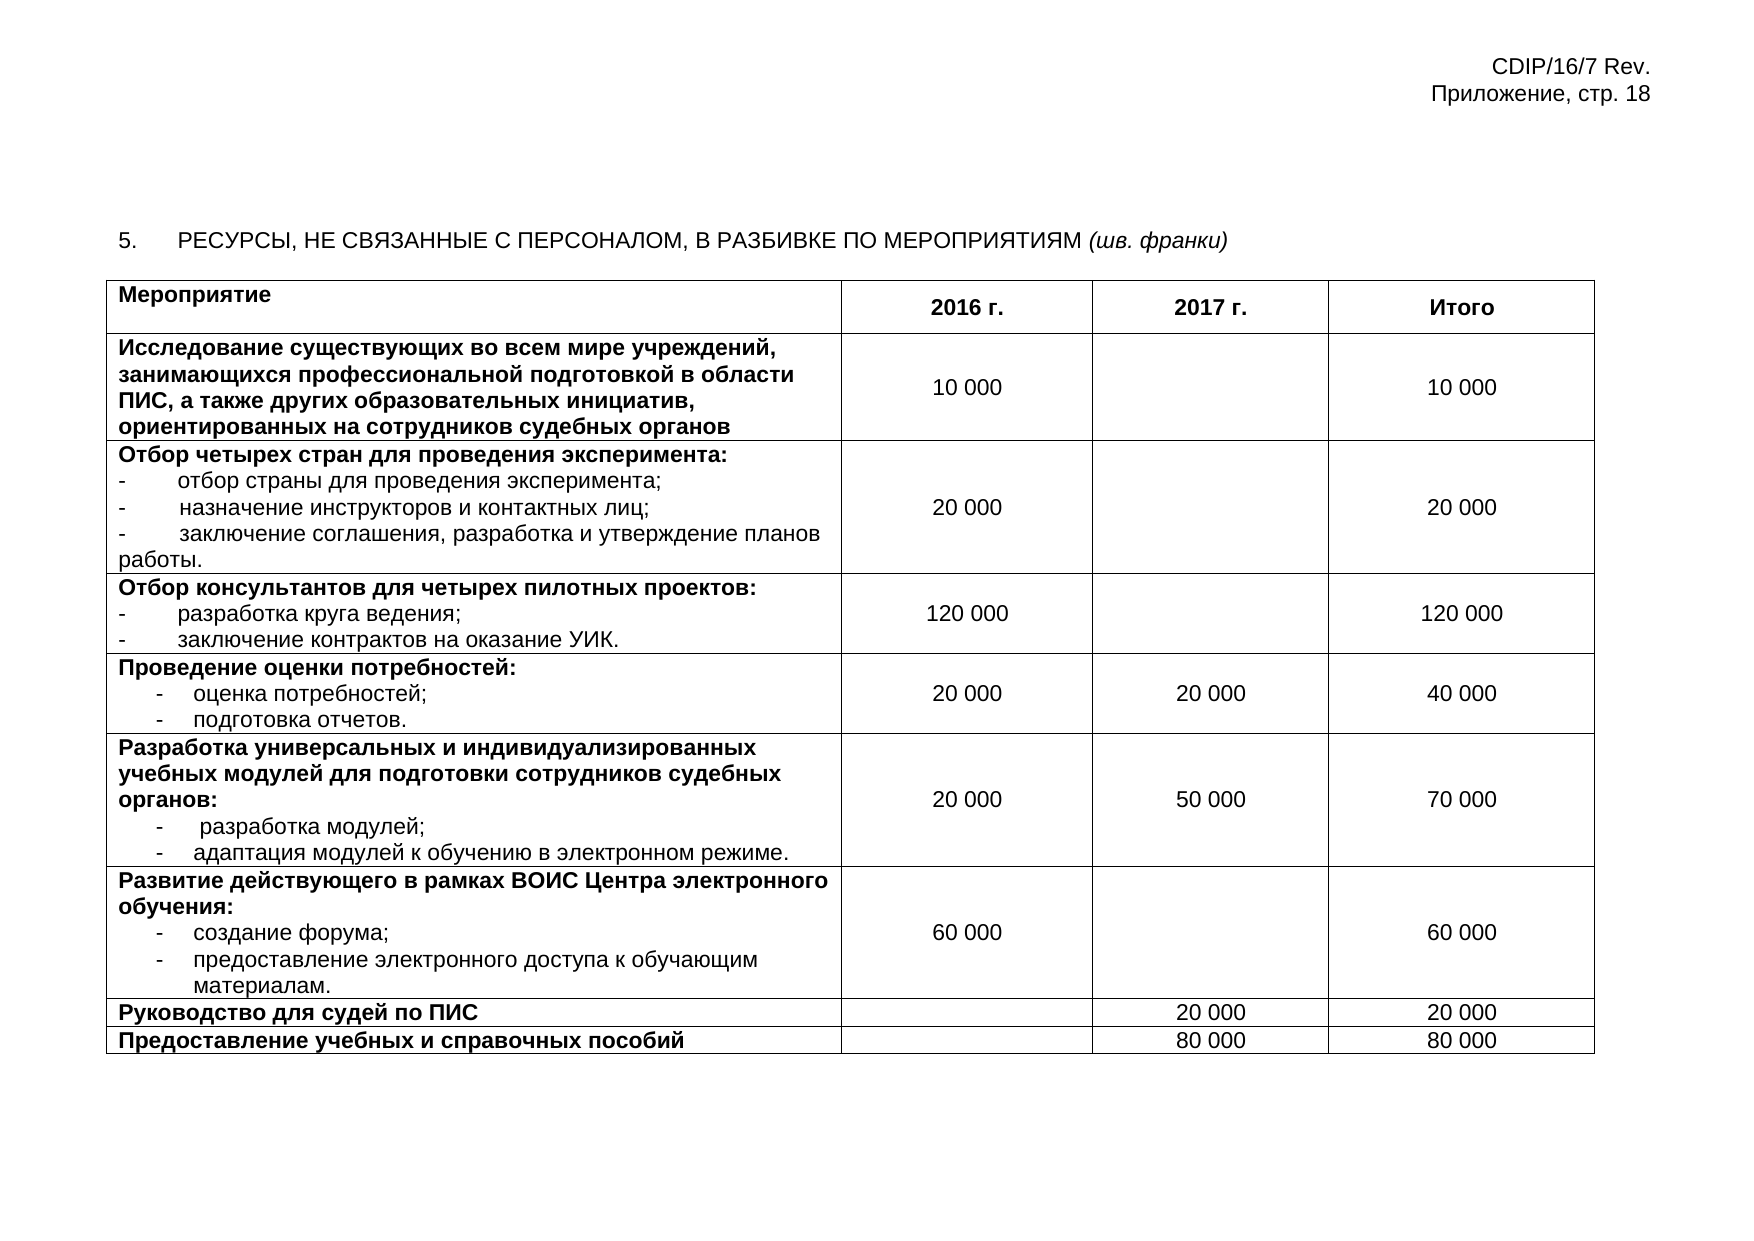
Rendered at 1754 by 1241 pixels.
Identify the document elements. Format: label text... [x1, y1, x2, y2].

table_cell 60 000 [1329, 867, 1594, 998]
table_cell Отбор консультантов для четырех пилотных проектов: разработка круга ведения; заключение контрактов на оказание УИК. [107, 574, 841, 653]
table_cell 80 000 [1093, 1027, 1328, 1053]
table_header Мероприятие [107, 281, 841, 333]
table_cell 80 000 [1329, 1027, 1594, 1053]
table_cell 60 000 [842, 867, 1092, 998]
table_cell [1093, 574, 1328, 653]
table_cell 70 000 [1329, 734, 1594, 866]
table_cell Разработка универсальных и индивидуализированных учебных модулей для подготовки сотрудников судебных органов: разработка модулей; адаптация модулей к обучению в электронном режиме. [107, 734, 841, 866]
table_cell [1093, 441, 1328, 572]
table_cell 20 000 [1093, 654, 1328, 733]
table_header Итого [1329, 281, 1594, 333]
table_cell Исследование существующих во всем мире учреждений, занимающихся профессиональной подготовкой в области ПИС, а также других образовательных инициатив, ориентированных на сотрудников судебных органов [107, 334, 841, 440]
table_cell [842, 1027, 1092, 1053]
table_cell 20 000 [842, 654, 1092, 733]
table_cell 10 000 [842, 334, 1092, 440]
table_cell 50 000 [1093, 734, 1328, 866]
table_cell [1093, 334, 1328, 440]
table_cell 20 000 [842, 441, 1092, 572]
table_cell 20 000 [1093, 999, 1328, 1026]
table_cell Отбор четырех стран для проведения эксперимента: отбор страны для проведения эксперимента; назначение инструкторов и контактных лиц; заключение соглашения, разработка и утверждение планов работы. [107, 441, 841, 572]
table_cell 20 000 [842, 734, 1092, 866]
table_cell 40 000 [1329, 654, 1594, 733]
table_cell Руководство для судей по ПИС [107, 999, 841, 1026]
table_cell [1093, 867, 1328, 998]
table_header 2017 г. [1093, 281, 1328, 333]
table_cell 120 000 [1329, 574, 1594, 653]
table_cell 20 000 [1329, 999, 1594, 1026]
table_cell 10 000 [1329, 334, 1594, 440]
table_cell Развитие действующего в рамках ВОИС Центра электронного обучения: создание форума; предоставление электронного доступа к обучающим материалам. [107, 867, 841, 998]
list РЕСУРСЫ, НЕ СВЯЗАННЫЕ С ПЕРСОНАЛОМ, В РАЗБИВКЕ ПО МЕРОПРИЯТИЯМ (шв. франки) [118, 227, 1651, 253]
table_cell 120 000 [842, 574, 1092, 653]
table_cell Предоставление учебных и справочных пособий [107, 1027, 841, 1053]
table_cell 20 000 [1329, 441, 1594, 572]
table_cell [842, 999, 1092, 1026]
table_header 2016 г. [842, 281, 1092, 333]
table_cell Проведение оценки потребностей: оценка потребностей; подготовка отчетов. [107, 654, 841, 733]
